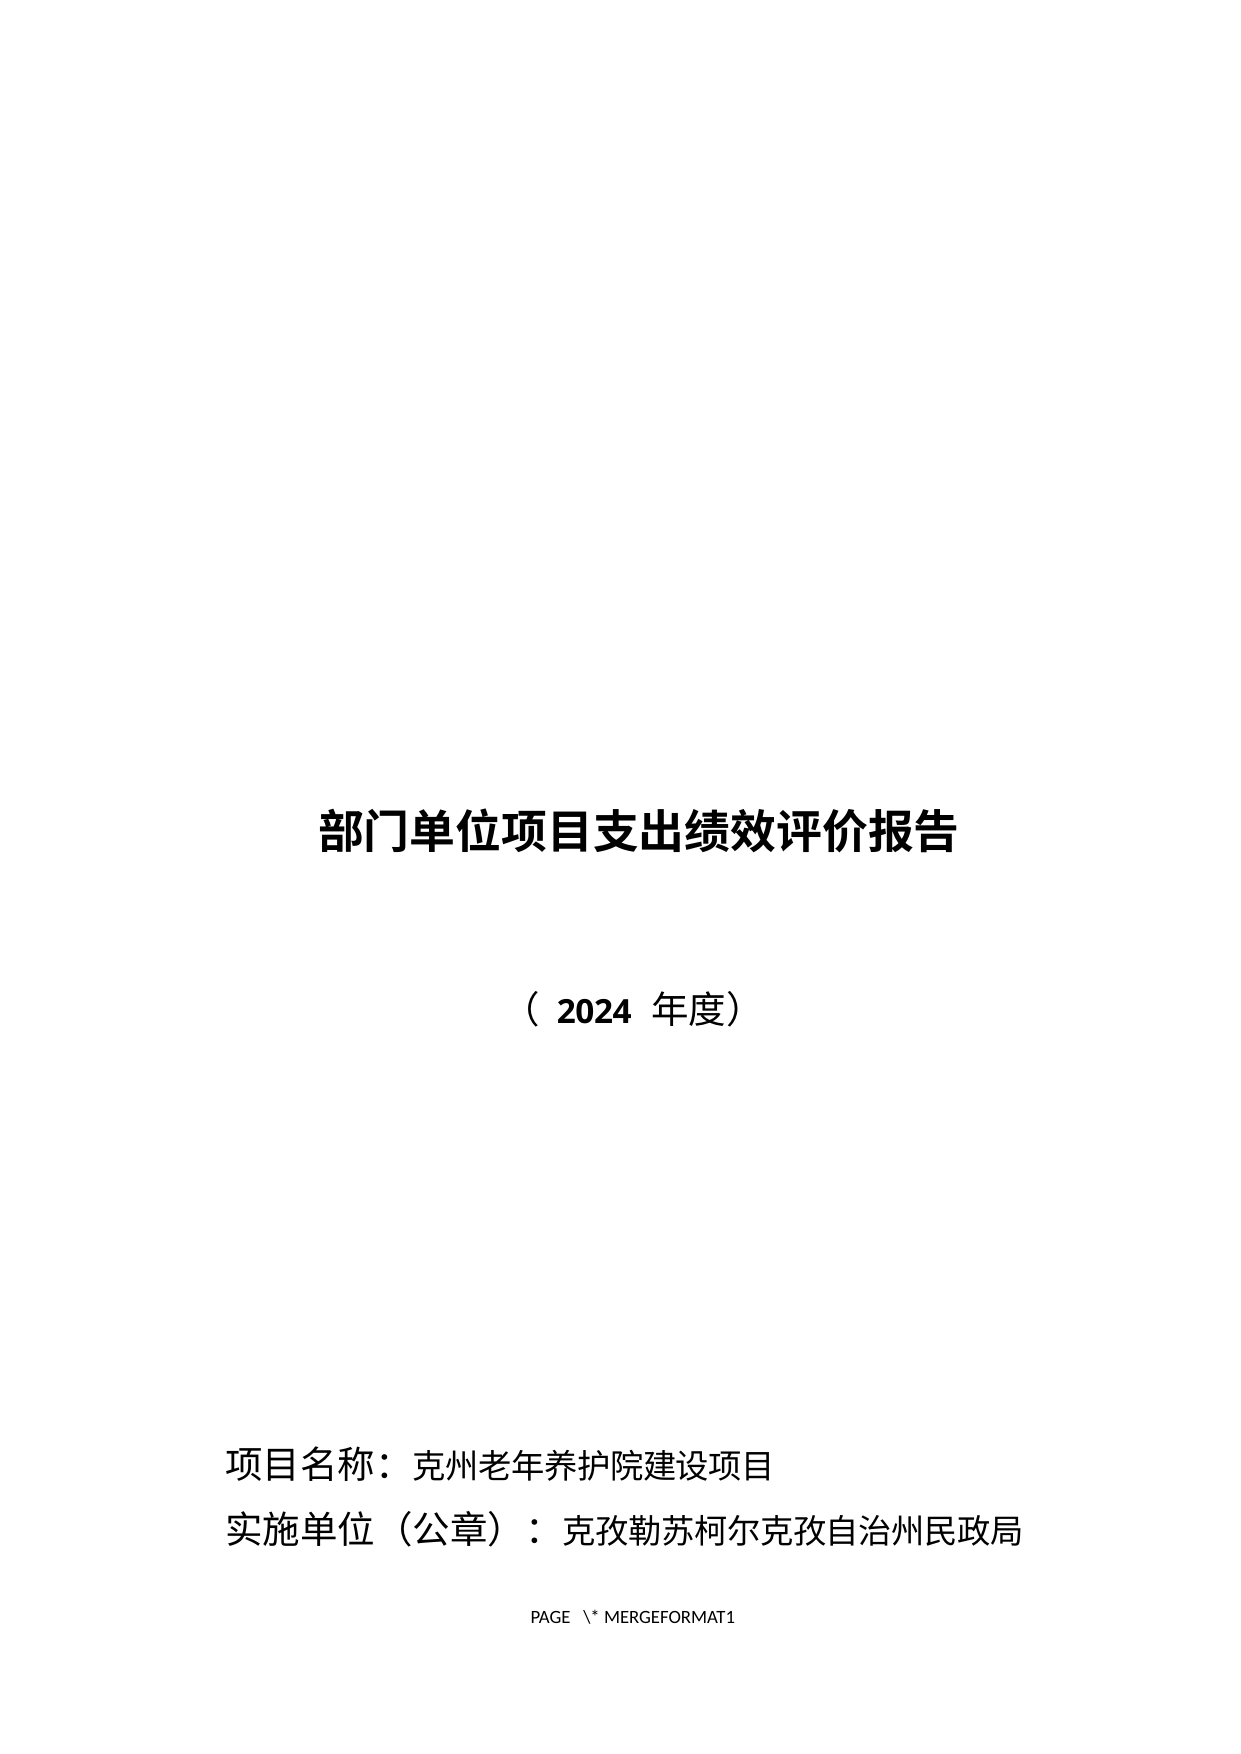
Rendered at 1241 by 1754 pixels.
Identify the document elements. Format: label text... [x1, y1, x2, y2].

text 实施单位（公章）：克孜勒苏柯尔克孜自治州民政局 [187, 1494, 1078, 1559]
text （ 2024 年度） [187, 974, 1078, 1039]
text 项目名称：克州老年养护院建设项目 [187, 1429, 1078, 1494]
text 部门单位项目支出绩效评价报告 [187, 779, 1078, 877]
